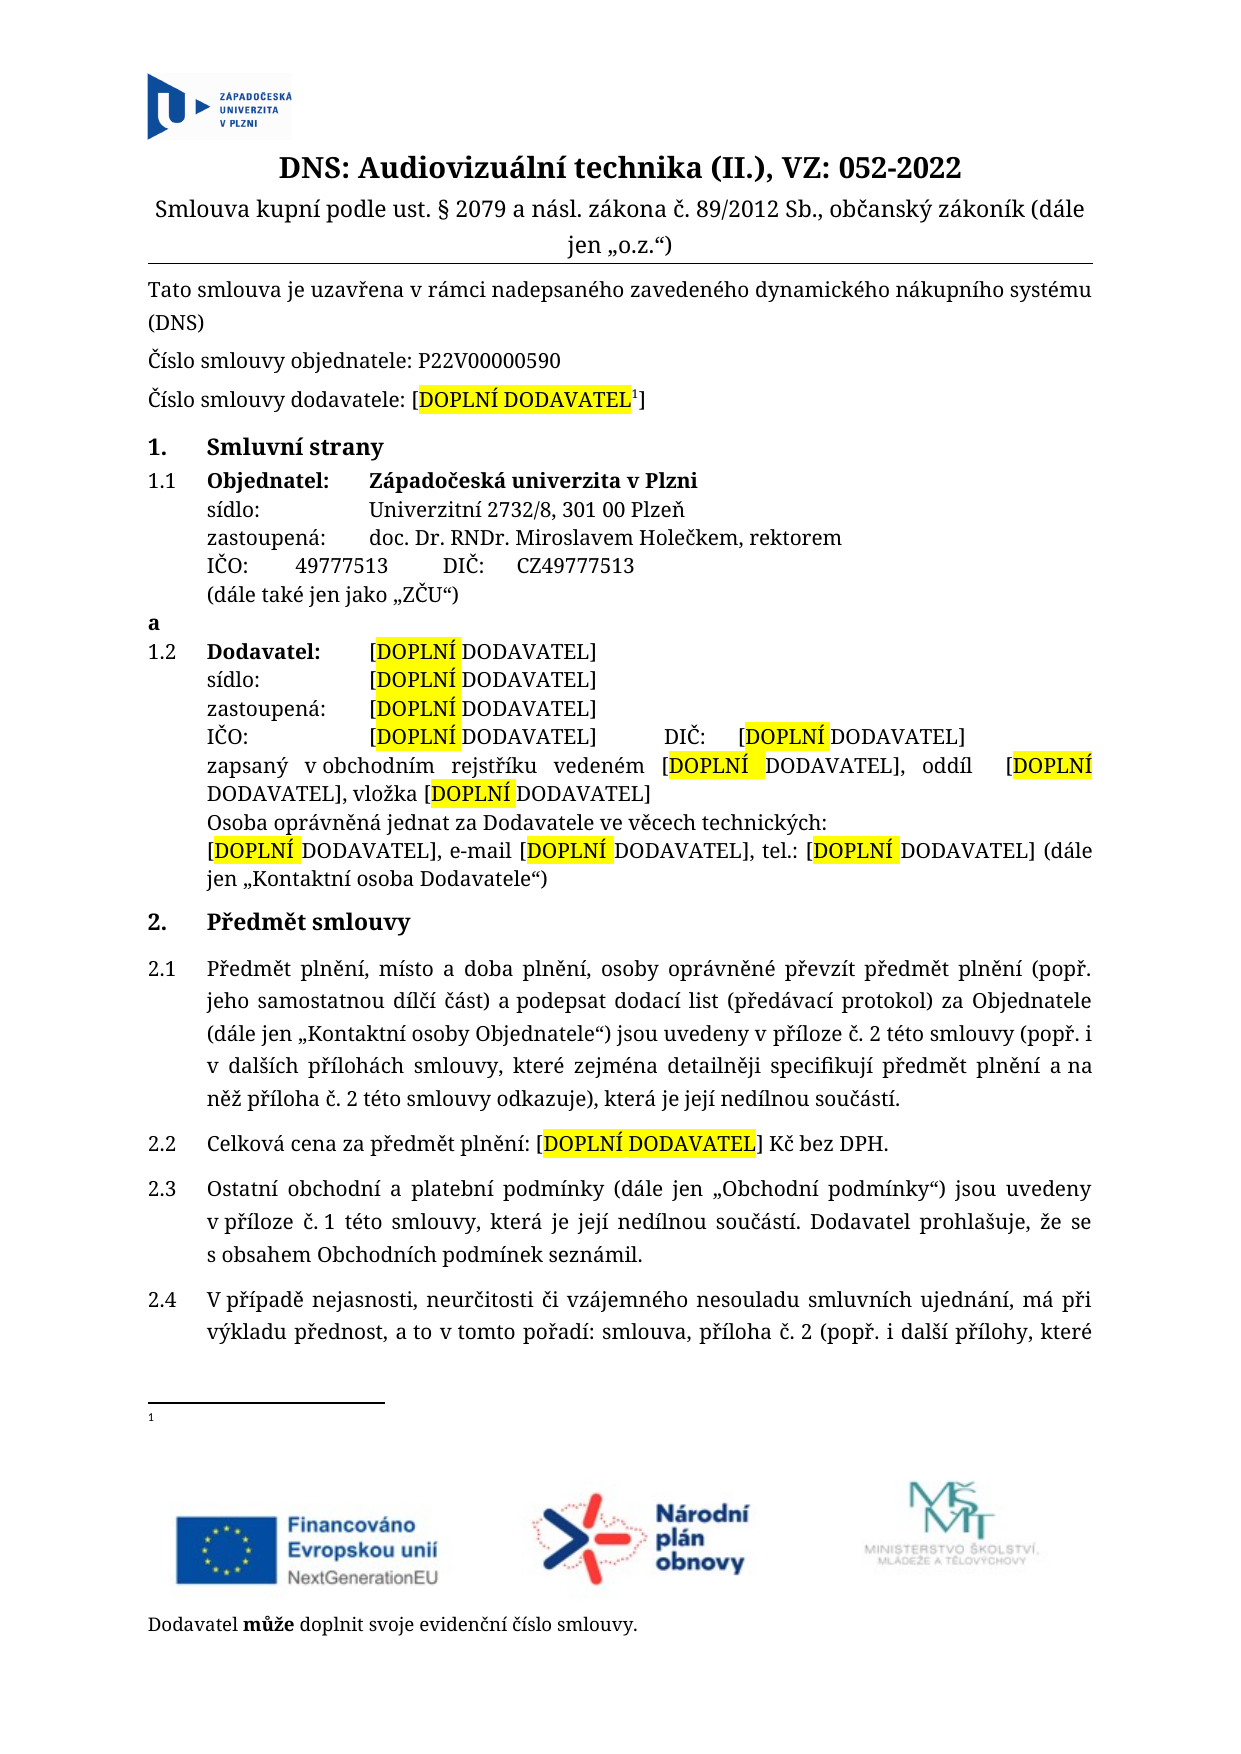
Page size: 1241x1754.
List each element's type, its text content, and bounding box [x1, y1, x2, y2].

text [DOPLNÍ DODAVATEL], e-mail [DOPLNÍ DODAVATEL], tel.: [DOPLNÍ DODAVATEL] (dále jen „Kontaktní osoba Dodavatele“) [207, 836, 1093, 893]
text sídlo: [DOPLNÍ DODAVATEL] [207, 665, 376, 694]
text sídlo: [DOPLNÍ DODAVATEL] [461, 665, 1093, 694]
text Tato smlouva je uzavřena v rámci nadepsaného zavedeného dynamického nákupního systému (DNS) [148, 275, 1093, 336]
list Smluvní strany [148, 430, 1093, 462]
list Celková cena za předmět plnění: [DOPLNÍ DODAVATEL] Kč bez DPH. [148, 1129, 543, 1158]
list Předmět smlouvy [148, 905, 1093, 937]
text Číslo smlouvy dodavatele: [DOPLNÍ DODAVATEL] [631, 385, 1093, 414]
text IČO: [DOPLNÍ DODAVATEL] DIČ: [DOPLNÍ DODAVATEL] [461, 722, 745, 751]
text zastoupená: [DOPLNÍ DODAVATEL] [207, 694, 376, 722]
text Smlouva kupní podle ust. § 2079 a násl. zákona č. 89/2012 Sb., občanský zákoník (dále jen „o.z.“) [148, 193, 1093, 263]
list Dodavatel: [DOPLNÍ DODAVATEL] [148, 637, 376, 665]
text sídlo: Univerzitní 2732/8, 301 00 Plzeň [207, 495, 1093, 523]
text IČO: [DOPLNÍ DODAVATEL] DIČ: [DOPLNÍ DODAVATEL] [830, 722, 1093, 751]
text Číslo smlouvy dodavatele: [DOPLNÍ DODAVATEL] [148, 385, 419, 414]
picture [147, 73, 292, 140]
text a [148, 608, 1093, 637]
text zapsaný v obchodním rejstříku vedeném [DOPLNÍ DODAVATEL], oddíl [DOPLNÍ DODAVATEL], vložka [DOPLNÍ DODAVATEL] [207, 751, 1093, 808]
list Objednatel: Západočeská univerzita v Plzni [148, 466, 1093, 495]
list Dodavatel: [DOPLNÍ DODAVATEL] [461, 637, 1093, 665]
text zastoupená: [DOPLNÍ DODAVATEL] [461, 694, 1093, 722]
text IČO: [DOPLNÍ DODAVATEL] DIČ: [DOPLNÍ DODAVATEL] [207, 722, 376, 751]
list Ostatní obchodní a platební podmínky (dále jen „Obchodní podmínky“) jsou uvedeny v příloze č. 1 této smlouvy, která je její nedílnou součástí. Dodavatel prohlašuje, že se s obsahem Obchodních podmínek seznámil. [148, 1174, 1093, 1268]
list Předmět plnění, místo a doba plnění, osoby oprávněné převzít předmět plnění (popř. jeho samostatnou dílčí část) a podepsat dodací list (předávací protokol) za Objednatele (dále jen „Kontaktní osoby Objednatele“) jsou uvedeny v příloze č. 2 této smlouvy (popř. i v dalších přílohách smlouvy, které zejména detailněji specifikují předmět plnění a na něž příloha č. 2 této smlouvy odkazuje), která je její nedílnou součástí. [148, 954, 1093, 1113]
picture [147, 1434, 1093, 1612]
list Celková cena za předmět plnění: [DOPLNÍ DODAVATEL] Kč bez DPH. [756, 1129, 1093, 1158]
text Osoba oprávněná jednat za Dodavatele ve věcech technických: [207, 808, 1093, 836]
text (dále také jen jako „ZČU“) [207, 580, 1093, 608]
text zastoupená: doc. Dr. RNDr. Miroslavem Holečkem, rektorem [207, 523, 1093, 552]
text DNS: Audiovizuální technika (II.), VZ: 052-2022 [148, 148, 1093, 187]
text IČO: 49777513 DIČ: CZ49777513 [207, 552, 1093, 580]
text Číslo smlouvy objednatele: P22V00000590 [148, 346, 1093, 375]
